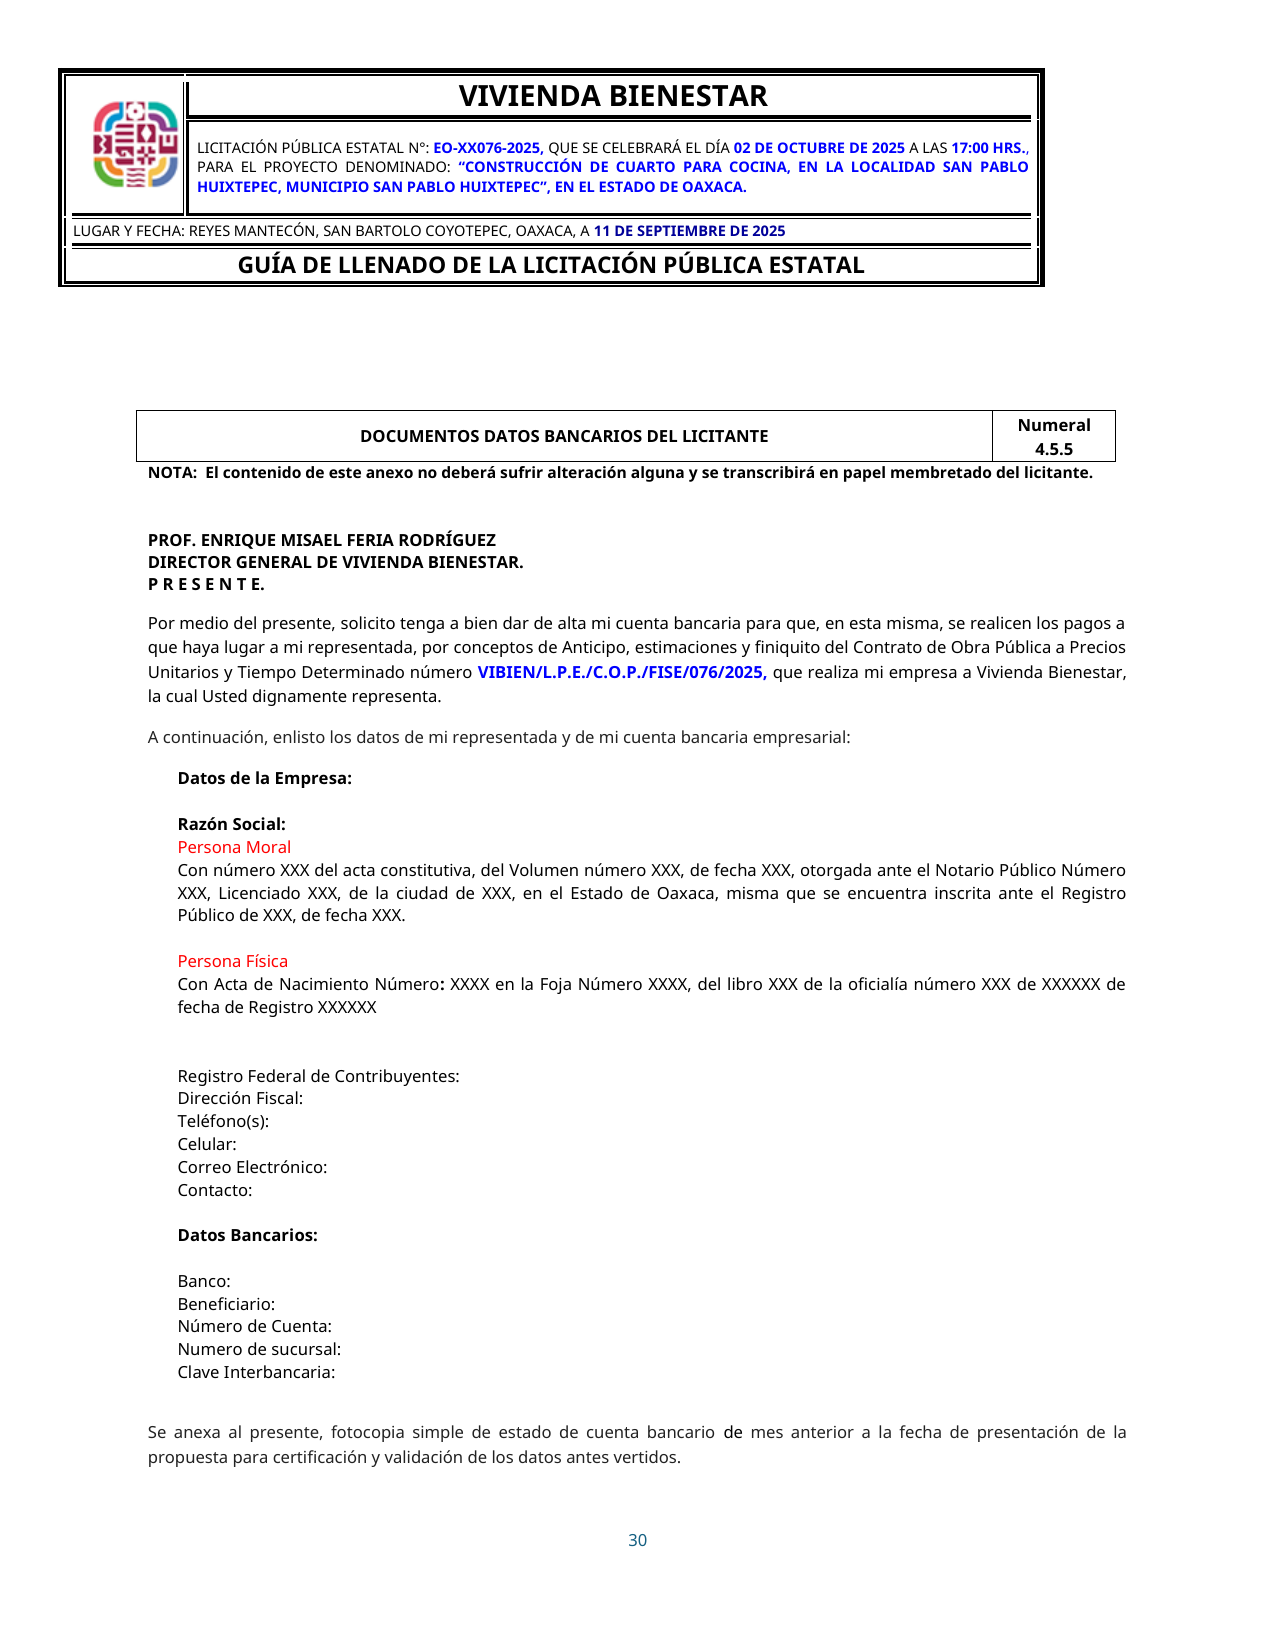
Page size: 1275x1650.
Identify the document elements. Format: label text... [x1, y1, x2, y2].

text Registro Federal de Contribuyentes: [177, 1064, 1122, 1087]
text Persona Física [177, 950, 1127, 973]
text Correo Electrónico: [177, 1155, 1122, 1178]
text Por medio del presente, solicito tenga a bien dar de alta mi cuenta bancaria para que, en esta misma, se realicen los pagos a que haya lugar a mi representada, por conceptos de Anticipo, estimaciones y finiquito del Contrato de Obra Pública a Precios Unitarios y Tiempo Determinado número VIBIEN/L.P.E./C.O.P./FISE/076/2025, que realiza mi empresa a Vivienda Bienestar, la cual Usted dignamente representa. [148, 611, 1127, 707]
text Se anexa al presente, fotocopia simple de estado de cuenta bancario de mes anterior a la fecha de presentación de la propuesta para certificación y validación de los datos antes vertidos. [148, 1421, 1127, 1468]
text Con Acta de Nacimiento Número: XXXX en la Foja Número XXXX, del libro XXX de la oficialía número XXX de XXXXXX de fecha de Registro XXXXXX [177, 973, 1127, 1018]
text Persona Moral [177, 836, 1127, 858]
text P R E S E N T E. [148, 574, 1127, 594]
picture [184, 93, 189, 193]
text Celular: [177, 1133, 1127, 1155]
text Clave Interbancaria: [177, 1361, 1122, 1383]
table_header Numeral 4.5.5 [993, 411, 1115, 461]
text Contacto: [177, 1178, 1122, 1201]
text DIRECTOR GENERAL DE VIVIENDA BIENESTAR. [148, 551, 1127, 574]
text Razón Social: [177, 813, 389, 836]
text Numero de sucursal: [177, 1338, 1107, 1361]
text Número de Cuenta: [177, 1315, 1107, 1338]
text Con número XXX del acta constitutiva, del Volumen número XXX, de fecha XXX, otorgada ante el Notario Público Número XXX, Licenciado XXX, de la ciudad de XXX, en el Estado de Oaxaca, misma que se encuentra inscrita ante el Registro Público de XXX, de fecha XXX. [177, 859, 1127, 927]
text Datos de la Empresa: [177, 767, 389, 790]
text Teléfono(s): [177, 1110, 1127, 1132]
text Datos Bancarios: [177, 1224, 1127, 1247]
text PROF. ENRIQUE MISAEL FERIA RODRÍGUEZ [148, 528, 1127, 551]
picture [82, 93, 183, 193]
text Beneficiario: [177, 1292, 1122, 1315]
text A continuación, enlisto los datos de mi representada y de mi cuenta bancaria empresarial: [148, 726, 965, 748]
text NOTA: El contenido de este anexo no deberá sufrir alteración alguna y se transcribirá en papel membretado del licitante. [148, 389, 1127, 483]
table_header DOCUMENTOS DATOS BANCARIOS DEL LICITANTE [137, 411, 992, 461]
text Banco: [177, 1269, 1122, 1292]
text Dirección Fiscal: [177, 1087, 1122, 1110]
